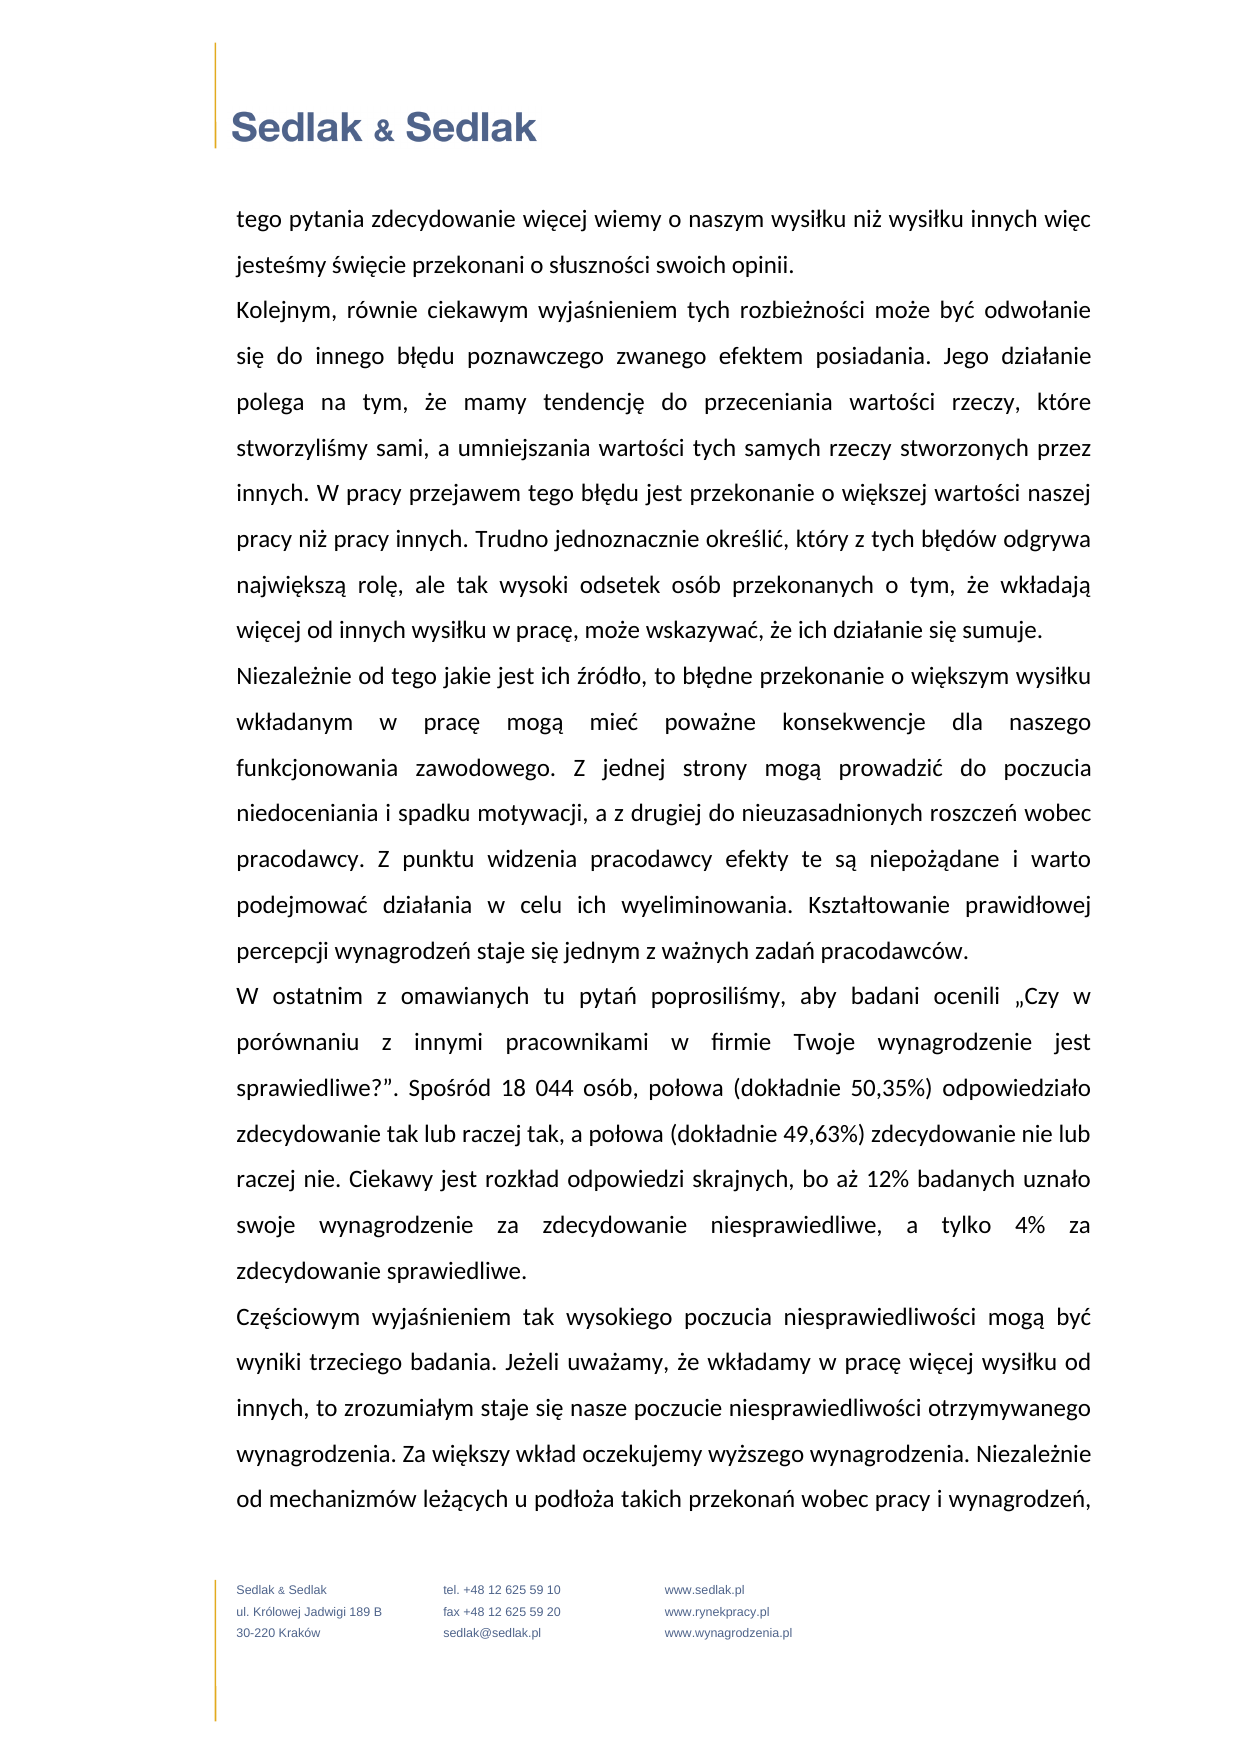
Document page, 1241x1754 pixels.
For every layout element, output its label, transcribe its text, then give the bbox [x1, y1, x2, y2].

text Kolejnym, równie ciekawym wyjaśnieniem tych rozbieżności może być odwołanie się do innego błędu poznawczego zwanego efektem posiadania. Jego działanie polega na tym, że mamy tendencję do przeceniania wartości rzeczy, które stworzyliśmy sami, a umniejszania wartości tych samych rzeczy stworzonych przez innych. W pracy przejawem tego błędu jest przekonanie o większej wartości naszej pracy niż pracy innych. Trudno jednoznacznie określić, który z tych błędów odgrywa największą rolę, ale tak wysoki odsetek osób przekonanych o tym, że wkładają więcej od innych wysiłku w pracę, może wskazywać, że ich działanie się sumuje. [236, 294, 1092, 645]
picture [226, 106, 542, 149]
text Niezależnie od tego jakie jest ich źródło, to błędne przekonanie o większym wysiłku wkładanym w pracę mogą mieć poważne konsekwencje dla naszego funkcjonowania zawodowego. Z jednej strony mogą prowadzić do poczucia niedoceniania i spadku motywacji, a z drugiej do nieuzasadnionych roszczeń wobec pracodawcy. Z punktu widzenia pracodawcy efekty te są niepożądane i warto podejmować działania w celu ich wyeliminowania. Kształtowanie prawidłowej percepcji wynagrodzeń staje się jednym z ważnych zadań pracodawców. [236, 660, 1092, 965]
text W ostatnim z omawianych tu pytań poprosiliśmy, aby badani ocenili „Czy w porównaniu z innymi pracownikami w firmie Twoje wynagrodzenie jest sprawiedliwe?”. Spośród 18 044 osób, połowa (dokładnie 50,35%) odpowiedziało zdecydowanie tak lub raczej tak, a połowa (dokładnie 49,63%) zdecydowanie nie lub raczej nie. Ciekawy jest rozkład odpowiedzi skrajnych, bo aż 12% badanych uznało swoje wynagrodzenie za zdecydowanie niesprawiedliwe, a tylko 4% za zdecydowanie sprawiedliwe. [236, 981, 1092, 1285]
